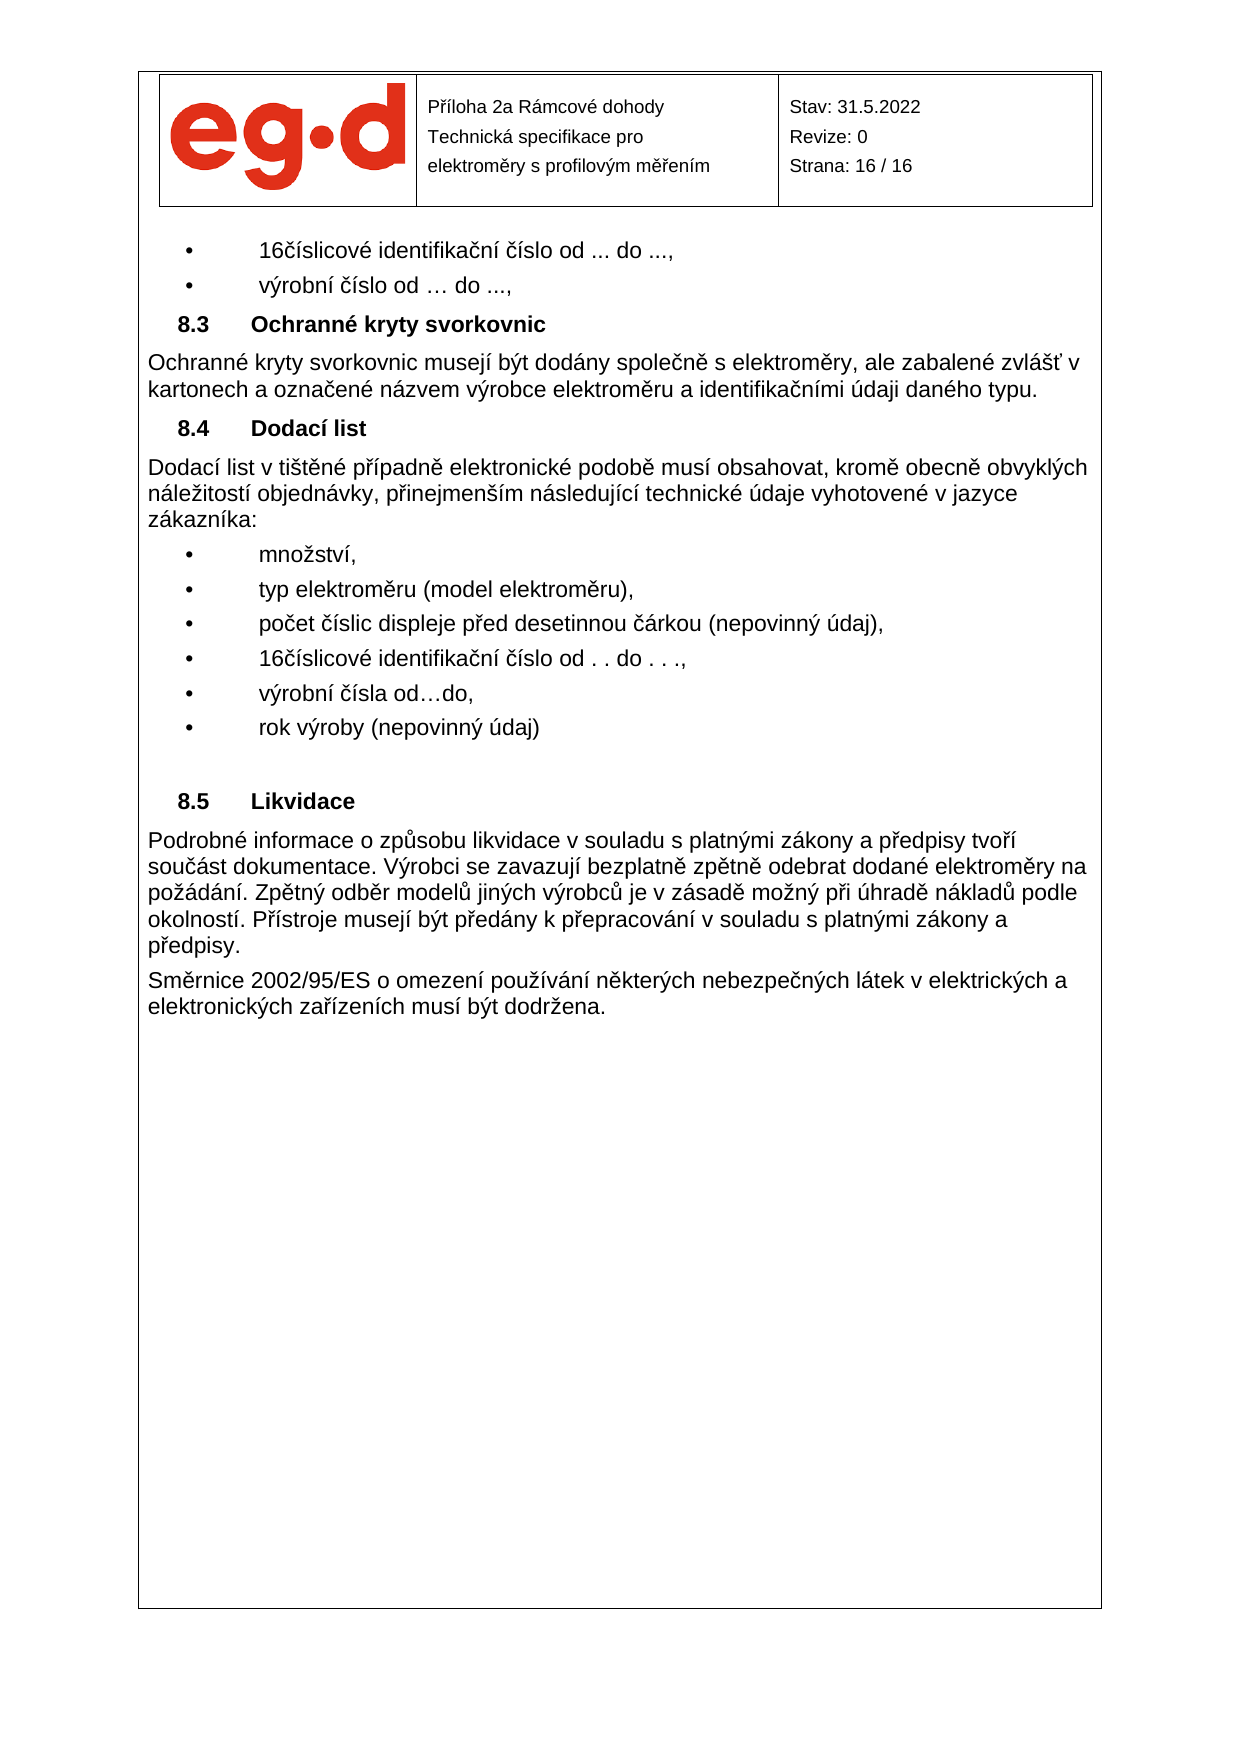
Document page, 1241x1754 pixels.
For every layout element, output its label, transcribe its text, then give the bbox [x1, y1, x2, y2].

list množství, [185, 541, 1093, 567]
text Směrnice 2002/95/ES o omezení používání některých nebezpečných látek v elektrických a elektronických zařízeních musí být dodržena. [148, 967, 1093, 1019]
subtitle Ochranné kryty svorkovnic [177, 311, 1093, 337]
list výrobní čísla od…do, [185, 679, 1093, 706]
list 16číslicové identifikační číslo od . . do . . ., [185, 645, 1093, 671]
list počet číslic displeje před desetinnou čárkou (nepovinný údaj), [185, 610, 1093, 637]
subtitle Dodací list [177, 414, 1093, 441]
text Podrobné informace o způsobu likvidace v souladu s platnými zákony a předpisy tvoří součást dokumentace. Výrobci se zavazují bezplatně zpětně odebrat dodané elektroměry na požádání. Zpětný odběr modelů jiných výrobců je v zásadě možný při úhradě nákladů podle okolností. Přístroje musejí být předány k přepracování v souladu s platnými zákony a předpisy. [148, 827, 1093, 958]
list typ elektroměru (model elektroměru), [185, 576, 1093, 602]
text Dodací list v tištěné případně elektronické podobě musí obsahovat, kromě obecně obvyklých náležitostí objednávky, přinejmenším následující technické údaje vyhotovené v jazyce zákazníka: [148, 453, 1093, 532]
list rok výroby (nepovinný údaj) [185, 714, 1093, 741]
list 16číslicové identifikační číslo od ... do ..., [185, 237, 1093, 263]
picture [170, 83, 406, 190]
subtitle Likvidace [177, 788, 1093, 814]
list výrobní číslo od … do ..., [185, 272, 1093, 298]
text Ochranné kryty svorkovnic musejí být dodány společně s elektroměry, ale zabalené zvlášť v kartonech a označené názvem výrobce elektroměru a identifikačními údaji daného typu. [148, 349, 1093, 402]
